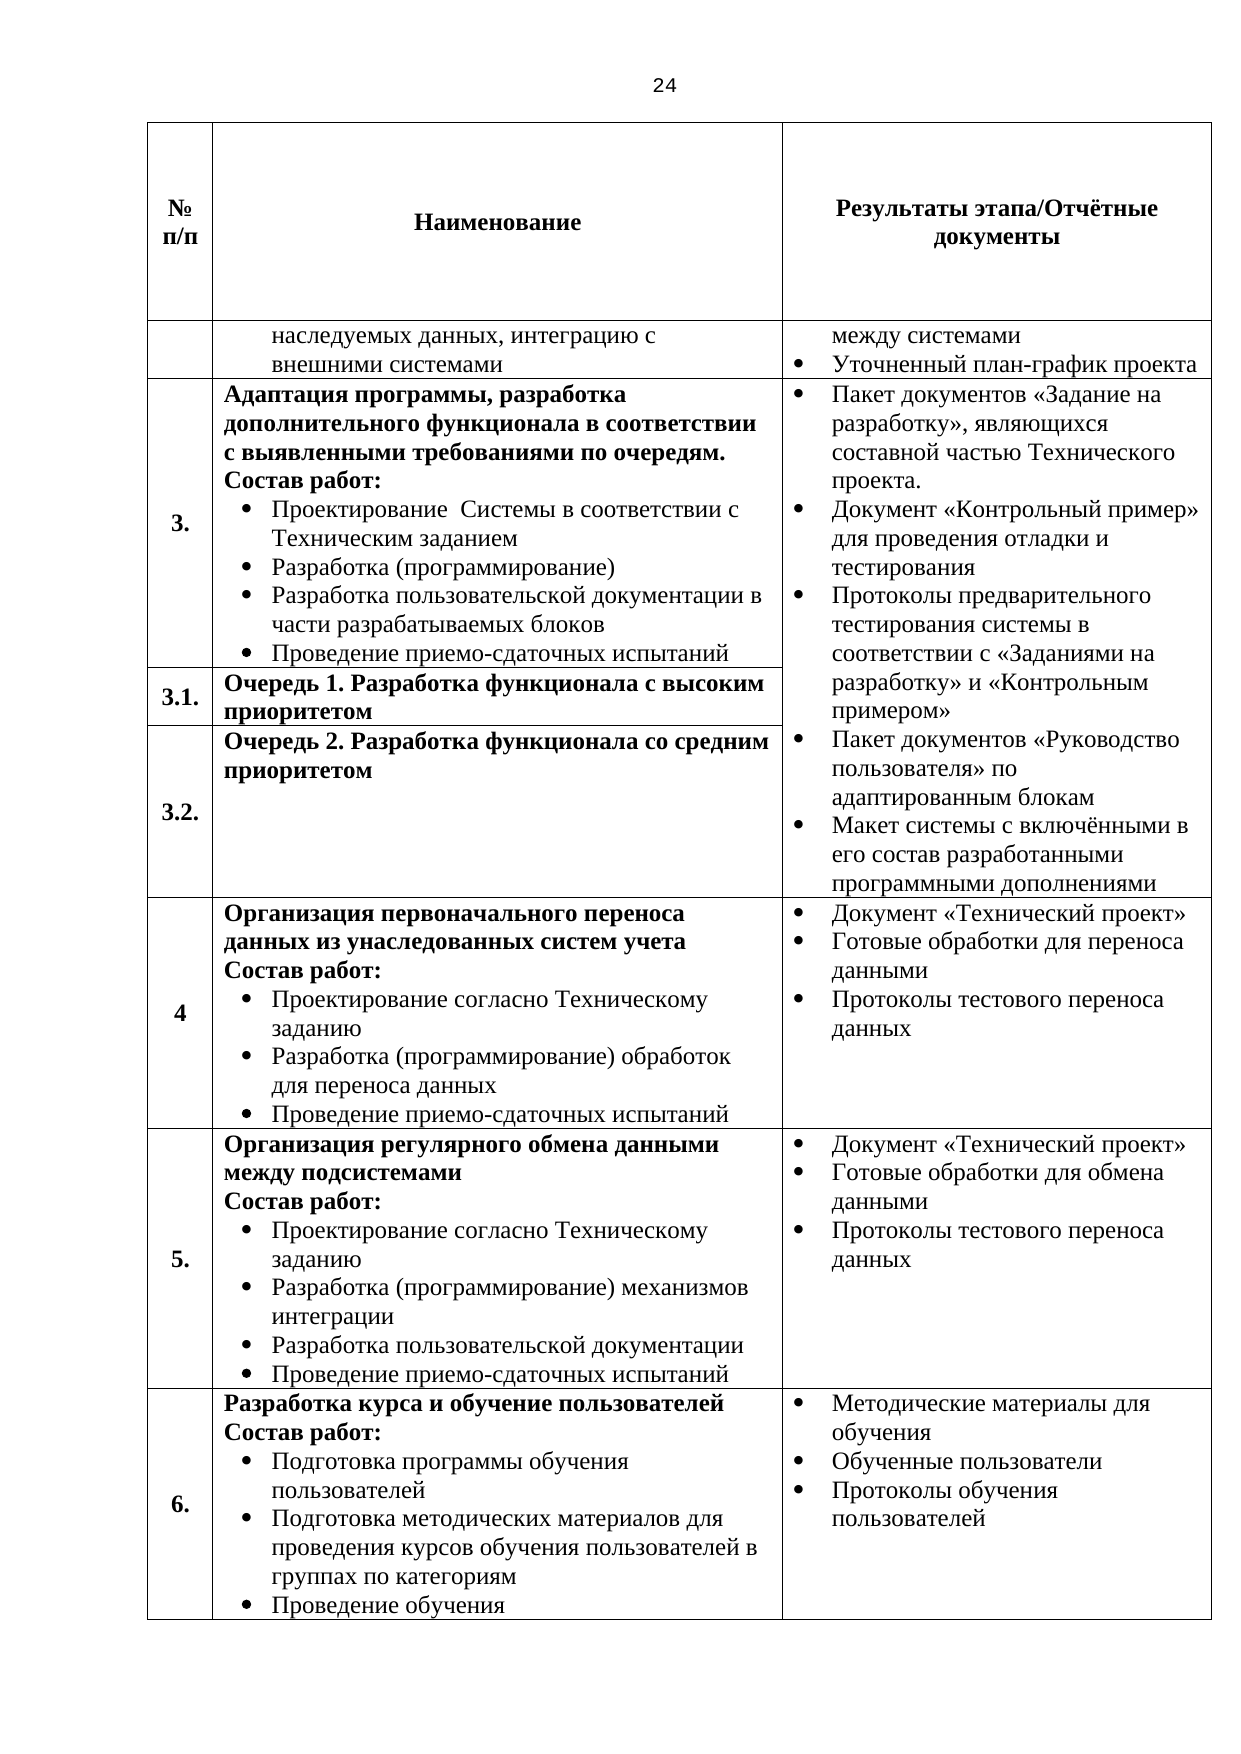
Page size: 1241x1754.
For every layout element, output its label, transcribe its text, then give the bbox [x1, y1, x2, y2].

table_cell Документ «Технический проект» Готовые обработки для обмена данными Протоколы тестового переноса данных [783, 1129, 1211, 1387]
table_cell 3.2. [148, 726, 212, 897]
table_cell Организация регулярного обмена данными между подсистемами Состав работ: Проектирование согласно Техническому заданию Разработка (программирование) механизмов интеграции Разработка пользовательской документации Проведение приемо-сдаточных испытаний [213, 1129, 782, 1387]
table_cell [213, 321, 782, 378]
table_cell Организация первоначального переноса данных из унаследованных систем учета Состав работ: Проектирование согласно Техническому заданию Разработка (программирование) обработок для переноса данных Проведение приемо-сдаточных испытаний [213, 898, 782, 1128]
table_header № п/п [148, 123, 212, 319]
table_cell 3.1. [148, 668, 212, 725]
table_cell Очередь 2. Разработка функционала со средним приоритетом [213, 726, 782, 897]
table_cell Методические материалы для обучения Обученные пользователи Протоколы обучения пользователей [783, 1389, 1211, 1618]
table_cell Документ «Технический проект» Готовые обработки для переноса данными Протоколы тестового переноса данных [783, 898, 1211, 1128]
table_cell Очередь 1. Разработка функционала с высоким приоритетом [213, 668, 782, 725]
table_cell 2. [148, 321, 212, 378]
table_header Наименование [213, 123, 782, 319]
table_cell 6. [148, 1389, 212, 1618]
table_cell Пакет документов «Задание на разработку», являющихся составной частью Технического проекта. Документ «Контрольный пример» для проведения отладки и тестирования Протоколы предварительного тестирования системы в соответствии с «Заданиями на разработку» и «Контрольным примером» Пакет документов «Руководство пользователя» по адаптированным блокам Макет системы с включёнными в его состав разработанными программными дополнениями [783, 379, 1211, 897]
table_cell 3. [148, 379, 212, 667]
table_header Результаты этапа/Отчётные документы [783, 123, 1211, 319]
table_cell Разработка курса и обучение пользователей Состав работ: Подготовка программы обучения пользователей Подготовка методических материалов для проведения курсов обучения пользователей в группах по категориям Проведение обучения [213, 1389, 782, 1618]
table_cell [783, 321, 1211, 378]
table_cell 4 [148, 898, 212, 1128]
table_cell 5. [148, 1129, 212, 1387]
table_cell Адаптация программы, разработка дополнительного функционала в соответствии с выявленными требованиями по очередям. Состав работ: Проектирование Системы в соответствии с Техническим заданием Разработка (программирование) Разработка пользовательской документации в части разрабатываемых блоков Проведение приемо-сдаточных испытаний [213, 379, 782, 667]
